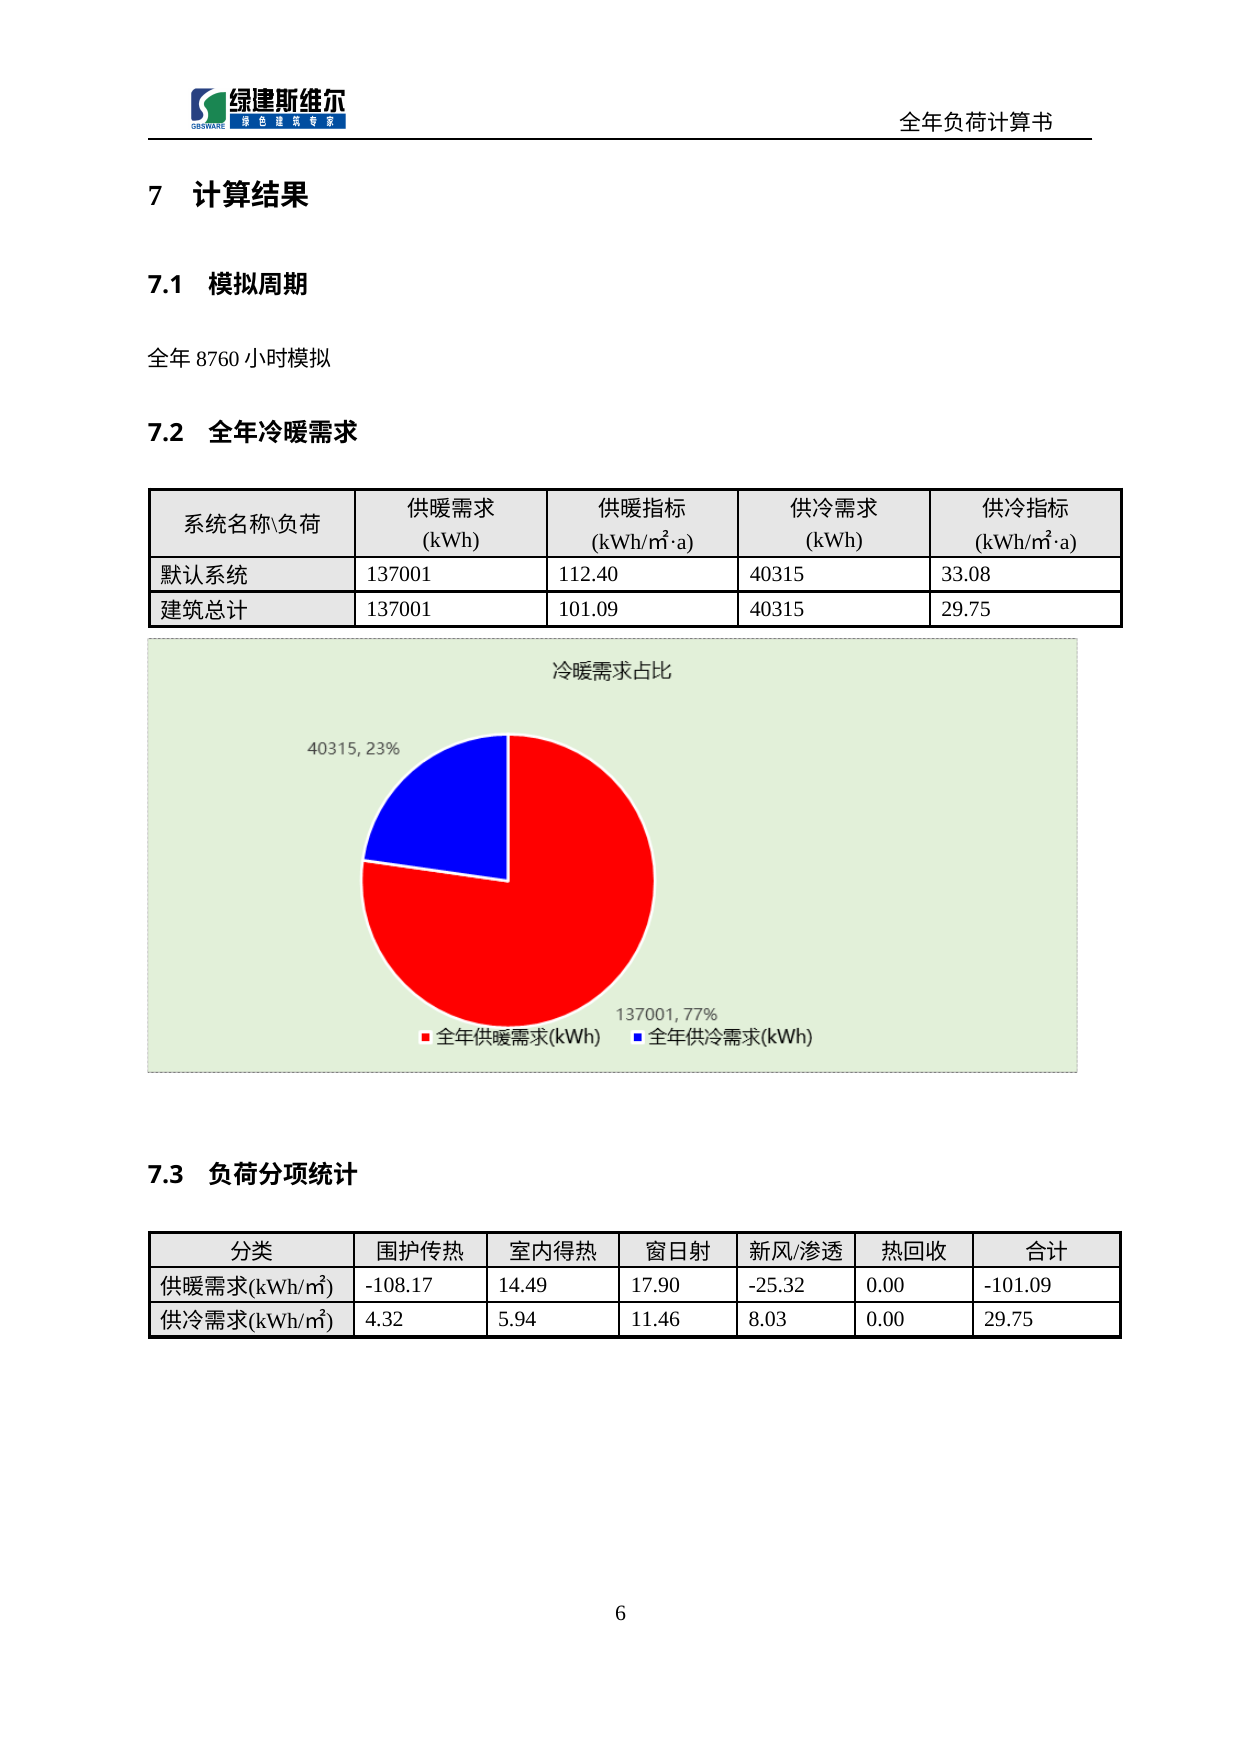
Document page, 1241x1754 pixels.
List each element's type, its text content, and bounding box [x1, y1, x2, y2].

table_header 供暖需求 (kWh) [356, 491, 546, 556]
table_header 窗日射 [620, 1234, 736, 1266]
subtitle 模拟周期 [148, 250, 1092, 315]
table_cell 8.03 [738, 1303, 854, 1335]
table_cell 供暖需求(kWh/㎡) [151, 1268, 353, 1301]
table_cell 137001 [356, 558, 546, 590]
table_header 供暖指标 (kWh/㎡·a) [548, 491, 737, 556]
table_cell 29.75 [974, 1303, 1119, 1335]
table_header 分类 [151, 1234, 353, 1266]
picture [187, 88, 347, 130]
table_header 供冷指标 (kWh/㎡·a) [931, 491, 1120, 556]
table_cell 默认系统 [151, 558, 354, 590]
table_cell 112.40 [548, 558, 737, 590]
table_cell 4.32 [355, 1303, 486, 1335]
subtitle 负荷分项统计 [148, 1141, 1092, 1206]
table_header 围护传热 [355, 1234, 486, 1266]
table_cell -108.17 [355, 1268, 486, 1301]
subtitle 计算结果 [148, 160, 1092, 225]
table_cell -25.32 [738, 1268, 854, 1301]
table_cell 11.46 [620, 1303, 736, 1335]
table_cell 137001 [356, 593, 546, 625]
table_cell 0.00 [856, 1268, 972, 1301]
table_cell 17.90 [620, 1268, 736, 1301]
table_cell 29.75 [931, 593, 1120, 625]
table_cell 5.94 [488, 1303, 618, 1335]
table_header 热回收 [856, 1234, 972, 1266]
table_header 合计 [974, 1234, 1119, 1266]
table_cell 101.09 [548, 593, 737, 625]
table_cell 14.49 [488, 1268, 618, 1301]
picture [147, 638, 1078, 1073]
table_header 室内得热 [488, 1234, 618, 1266]
table_cell 40315 [739, 558, 929, 590]
table_header 系统名称\负荷 [151, 491, 354, 556]
table_cell 0.00 [856, 1303, 972, 1335]
table_cell 建筑总计 [151, 593, 354, 625]
table_header 供冷需求 (kWh) [739, 491, 929, 556]
text 全年8760小时模拟 [148, 340, 1092, 373]
table_cell 供冷需求(kWh/㎡) [151, 1303, 353, 1335]
subtitle 全年冷暖需求 [148, 398, 1092, 463]
table_cell 33.08 [931, 558, 1120, 590]
table_cell -101.09 [974, 1268, 1119, 1301]
table_header 新风/渗透 [738, 1234, 854, 1266]
table_cell 40315 [739, 593, 929, 625]
